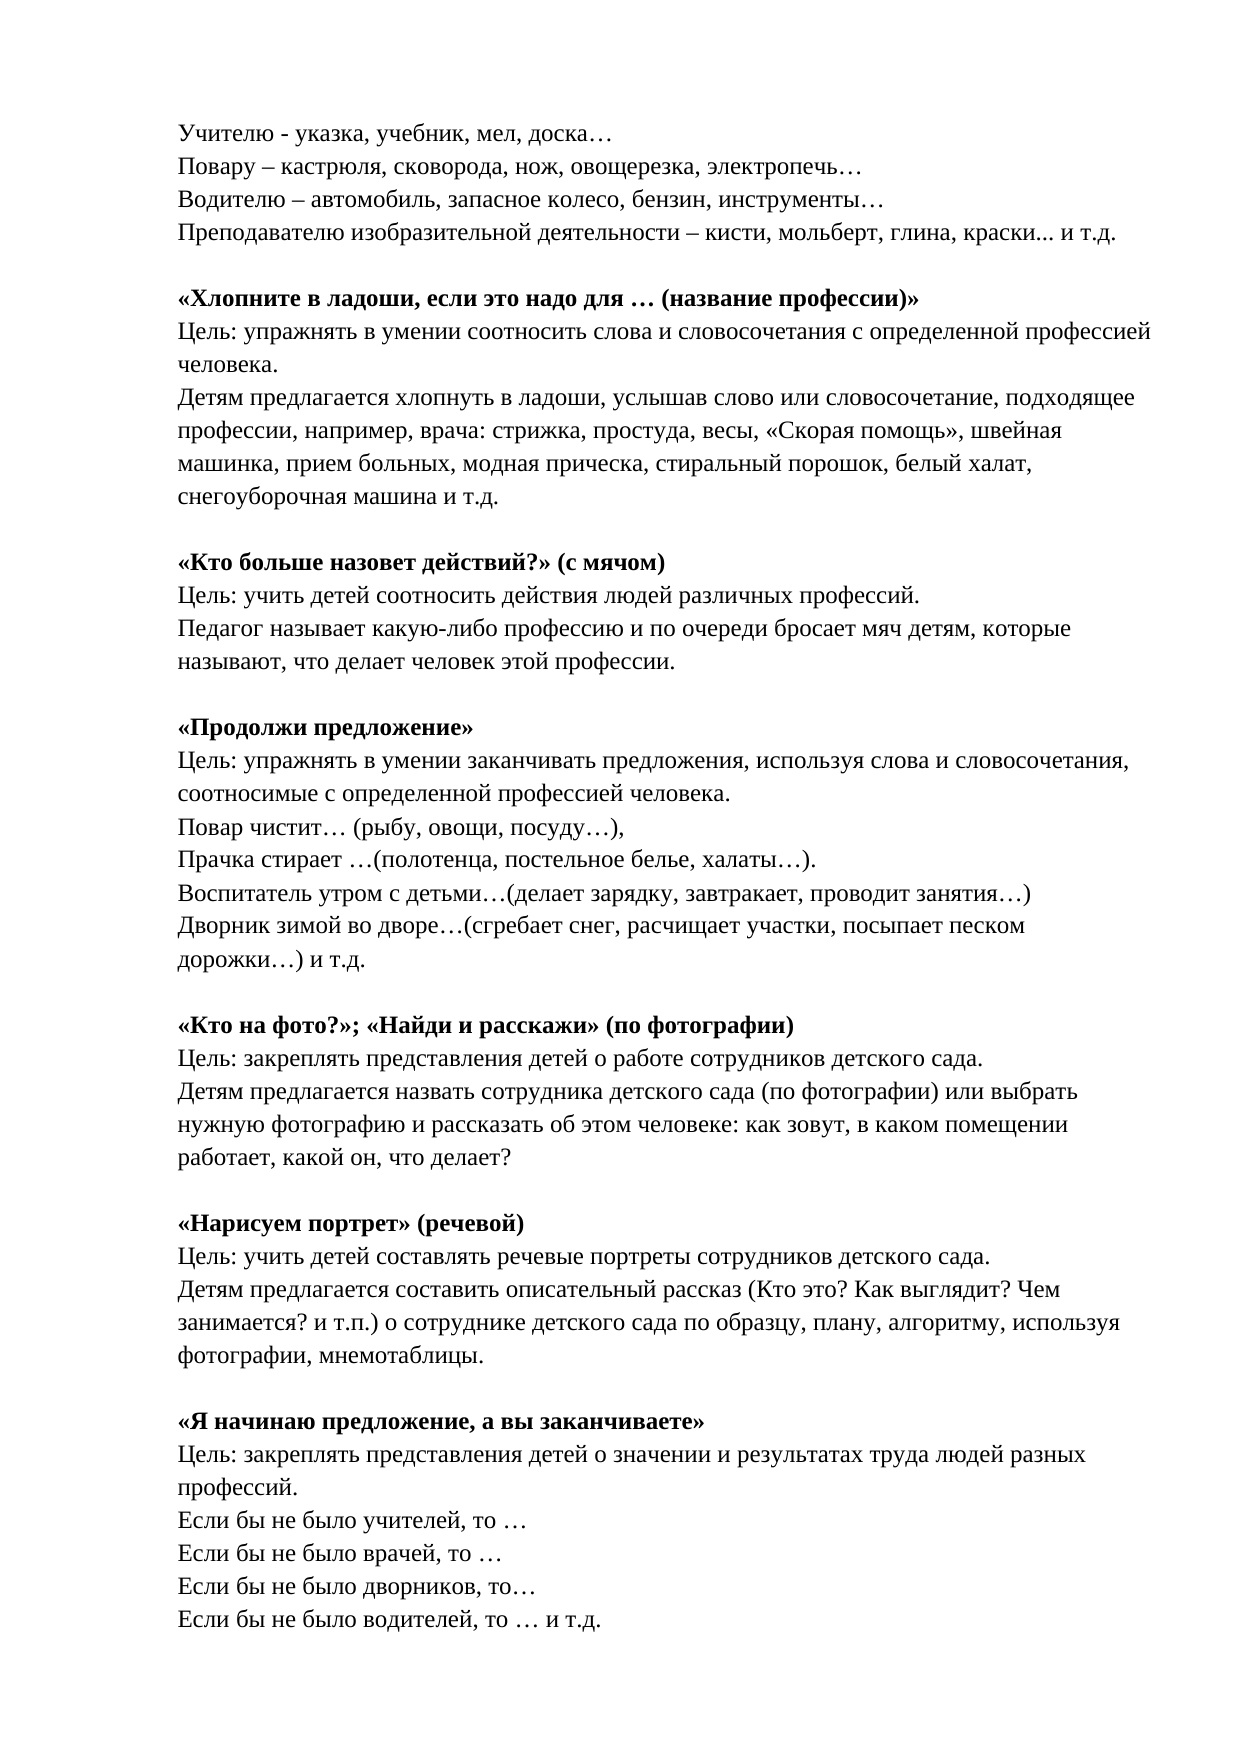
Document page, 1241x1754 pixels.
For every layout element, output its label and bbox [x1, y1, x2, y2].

text [177, 118, 1152, 1633]
